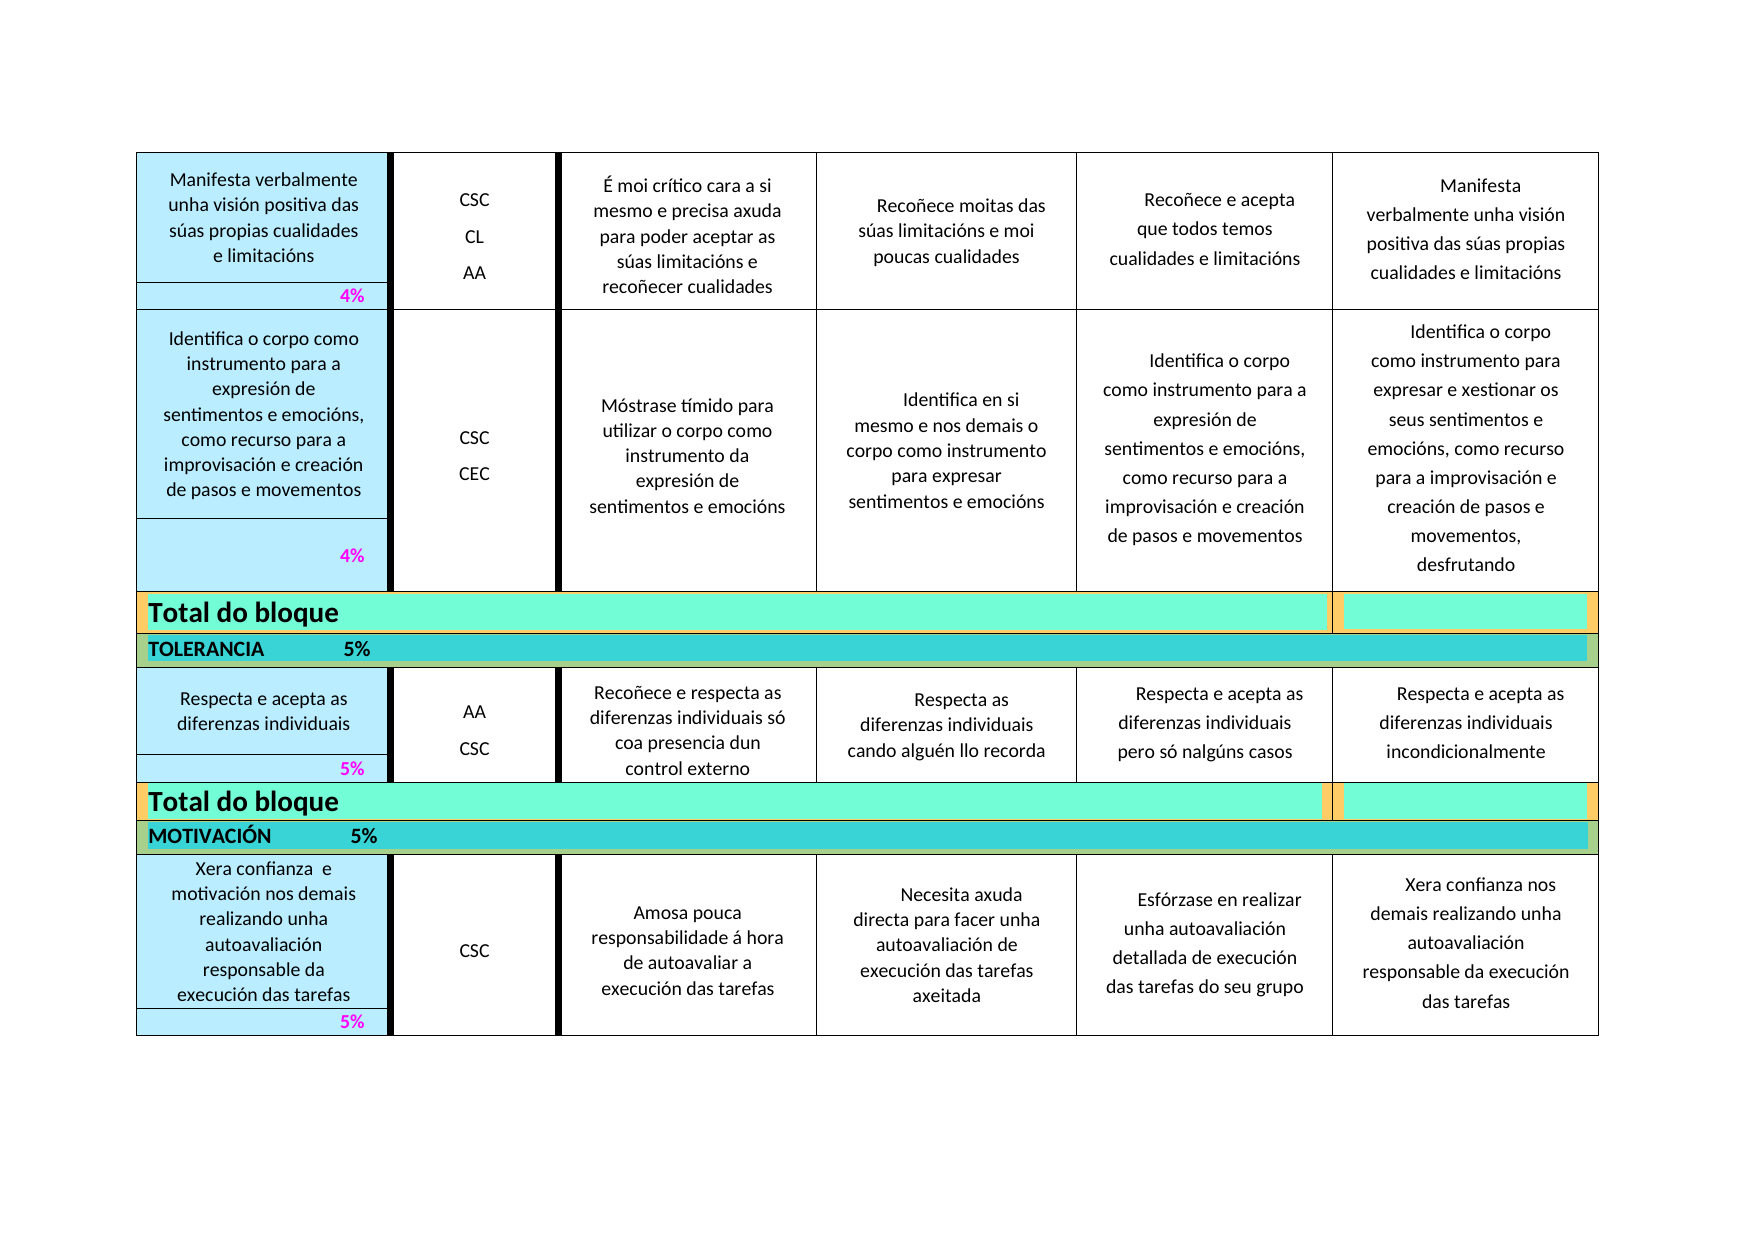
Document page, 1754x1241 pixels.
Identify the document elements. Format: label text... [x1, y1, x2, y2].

table_cell Recoñece e acepta que todos temos cualidades e limitacións [1077, 153, 1332, 309]
table_cell [1333, 783, 1598, 820]
table_cell Total do bloque [137, 783, 1332, 820]
table_cell Móstrase tímido para utilizar o corpo como instrumento da expresión de sentimentos e emocións [562, 310, 816, 591]
table_cell Identifica o corpo como instrumento para a expresión de sentimentos e emocións, como recurso para a improvisación e creación de pasos e movementos [1077, 310, 1332, 591]
table_cell 4% [137, 519, 387, 591]
table_cell CSC [394, 855, 555, 1035]
table_cell [1333, 592, 1598, 633]
table_cell 4% [137, 283, 387, 309]
table_cell Xera confianza e motivación nos demais realizando unha autoavaliación responsable da execución das tarefas [137, 855, 387, 1008]
table_cell Total do bloque [137, 592, 1332, 633]
table_cell AA CSC [394, 668, 555, 782]
table_cell Identifica en si mesmo e nos demais o corpo como instrumento para expresar sentimentos e emocións [817, 310, 1076, 591]
table_cell Xera confianza nos demais realizando unha autoavaliación responsable da execución das tarefas [1333, 855, 1598, 1035]
table_cell Manifesta verbalmente unha visión positiva das súas propias cualidades e limitacións [1333, 153, 1598, 309]
table_cell 5% [137, 1009, 387, 1035]
table_cell CSC CEC [394, 310, 555, 591]
table_cell Identifica o corpo como instrumento para a expresión de sentimentos e emocións, como recurso para a improvisación e creación de pasos e movementos [137, 310, 387, 518]
table_cell Recoñece moitas das súas limitacións e moi poucas cualidades [817, 153, 1076, 309]
table_cell Necesita axuda directa para facer unha autoavaliación de execución das tarefas axeitada [817, 855, 1076, 1035]
table_cell Respecta e acepta as diferenzas individuais incondicionalmente [1333, 668, 1598, 782]
table_cell Esfórzase en realizar unha autoavaliación detallada de execución das tarefas do seu grupo [1077, 855, 1332, 1035]
table_cell TOLERANCIA 5% [137, 634, 1598, 667]
table_cell 5% [137, 755, 387, 782]
table_cell Respecta e acepta as diferenzas individuais [137, 668, 387, 754]
table_cell Recoñece e respecta as diferenzas individuais só coa presencia dun control externo [562, 668, 816, 782]
table_cell CSC CL AA [394, 153, 555, 309]
table_cell Amosa pouca responsabilidade á hora de autoavaliar a execución das tarefas [562, 855, 816, 1035]
table_cell Manifesta verbalmente unha visión positiva das súas propias cualidades e limitacións [137, 153, 387, 282]
table_cell Identifica o corpo como instrumento para expresar e xestionar os seus sentimentos e emocións, como recurso para a improvisación e creación de pasos e movementos, desfrutando [1333, 310, 1598, 591]
table_cell Respecta as diferenzas individuais cando alguén llo recorda [817, 668, 1076, 782]
table_cell MOTIVACIÓN 5% [137, 821, 1598, 854]
table_cell Respecta e acepta as diferenzas individuais pero só nalgúns casos [1077, 668, 1332, 782]
table_cell É moi crítico cara a si mesmo e precisa axuda para poder aceptar as súas limitacións e recoñecer cualidades [562, 153, 816, 309]
